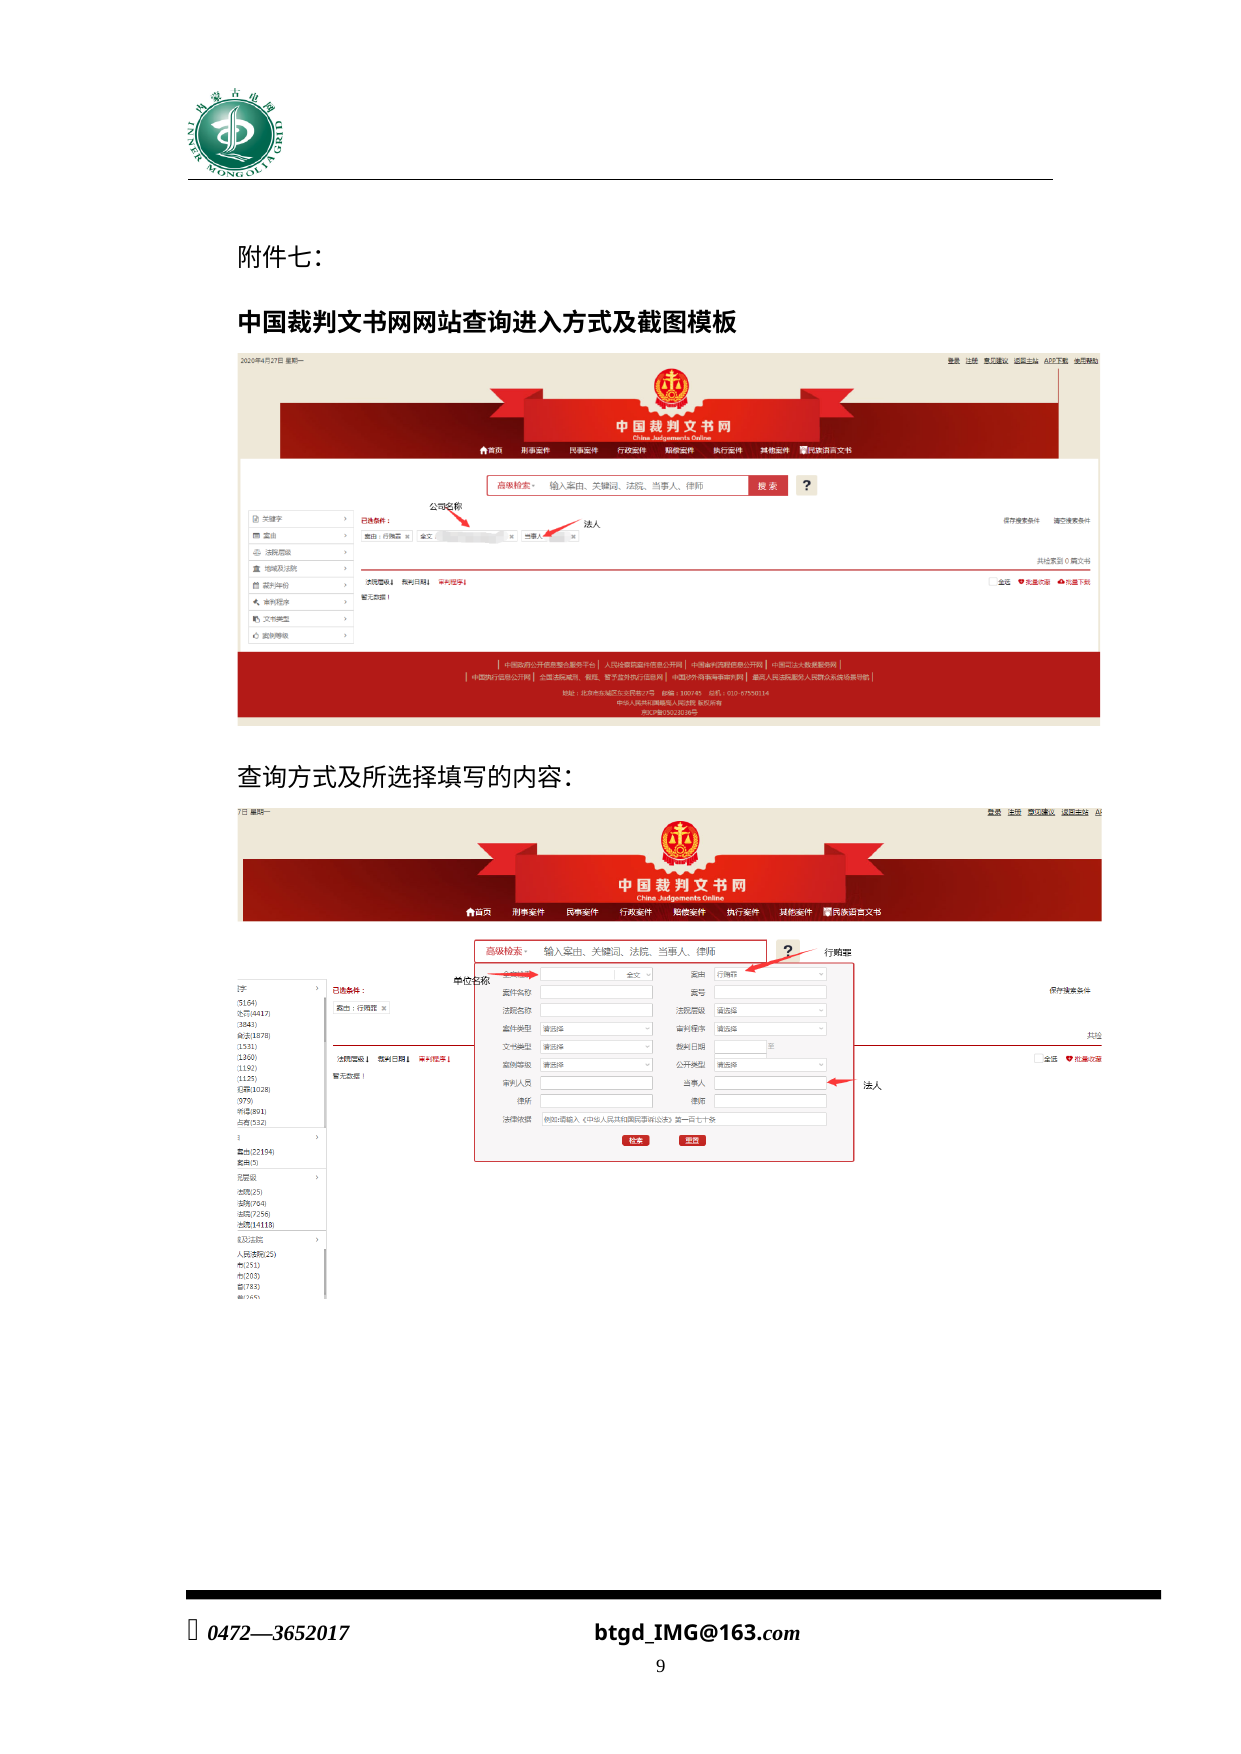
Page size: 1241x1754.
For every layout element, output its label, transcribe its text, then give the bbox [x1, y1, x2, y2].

picture [237, 808, 1102, 1299]
picture [187, 88, 295, 177]
text 中国裁判文书网网站查询进入方式及截图模板 [187, 288, 1053, 353]
picture [237, 353, 1100, 726]
text 查询方式及所选择填写的内容： [187, 743, 1053, 808]
text 附件七： [187, 223, 1053, 288]
